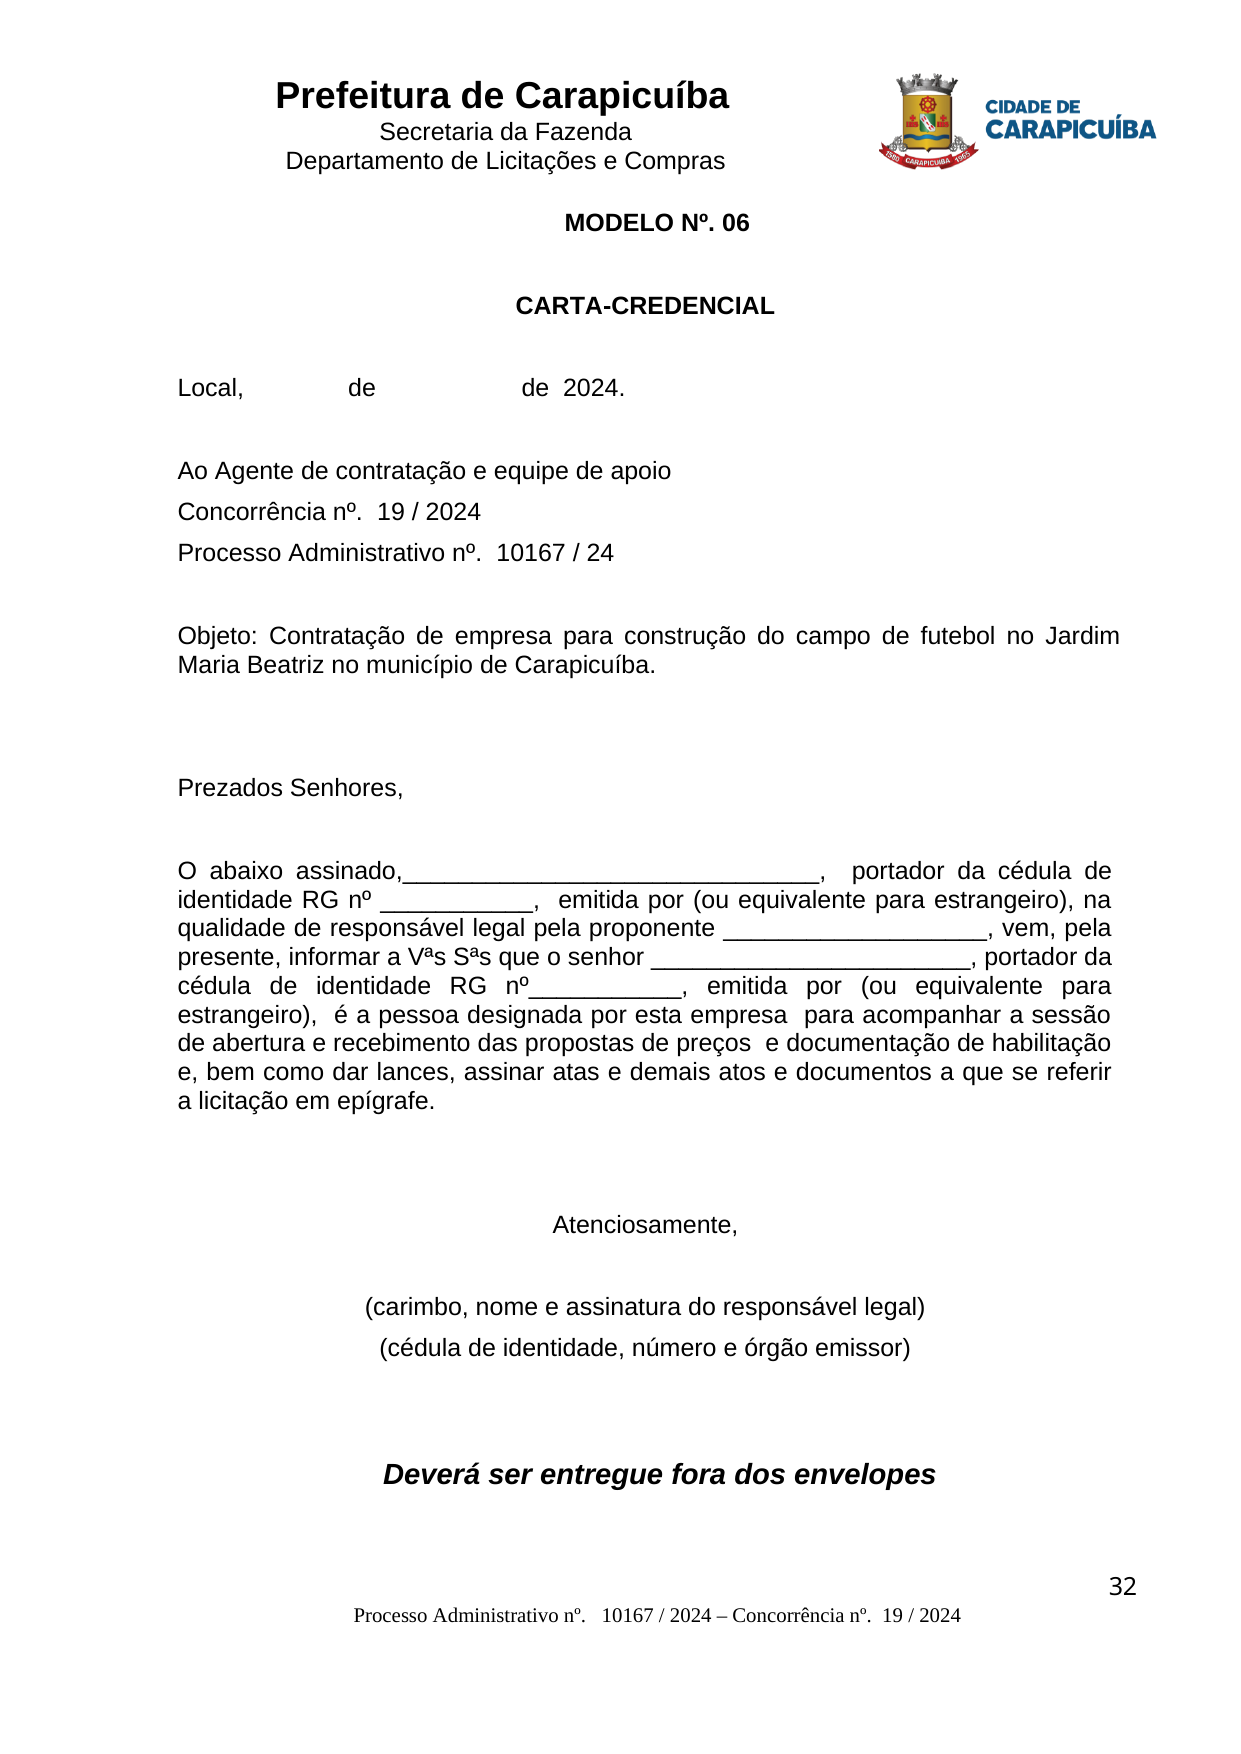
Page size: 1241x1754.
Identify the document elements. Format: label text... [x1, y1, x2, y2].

text MODELO Nº. 06 [177, 208, 1137, 237]
text O abaixo assinado,______________________________, portador da cédula de identidade RG nº ___________, emitida por (ou equivalente para estrangeiro), na qualidade de responsável legal pela proponente ___________________, vem, pela presente, informar a Vªs Sªs que o senhor _______________________, portador da cédula de identidade RG nº___________, emitida por (ou equivalente para estrangeiro), é a pessoa designada por esta empresa para acompanhar a sessão de abertura e recebimento das propostas de preços e documentação de habilitação e, bem como dar lances, assinar atas e demais atos e documentos a que se referir a licitação em epígrafe. [177, 856, 1113, 1115]
text Ao Agente de contratação e equipe de apoio [177, 456, 1137, 485]
text Atenciosamente, [177, 1210, 1113, 1238]
text Prezados Senhores, [177, 773, 1113, 802]
text Processo Administrativo nº. 10167 / 24 [177, 538, 1137, 567]
text (carimbo, nome e assinatura do responsável legal) [177, 1292, 1113, 1321]
text (cédula de identidade, número e órgão emissor) [177, 1333, 1113, 1362]
text Local, de de 2024. [177, 373, 1113, 402]
text CARTA-CREDENCIAL [177, 291, 1113, 320]
text Deverá ser entregue fora dos envelopes [207, 1457, 1113, 1491]
text Objeto: Contratação de empresa para construção do campo de futebol no Jardim Maria Beatriz no município de Carapicuíba. [177, 621, 1122, 678]
picture [877, 65, 1159, 172]
text Concorrência nº. 19 / 2024 [177, 497, 1137, 526]
